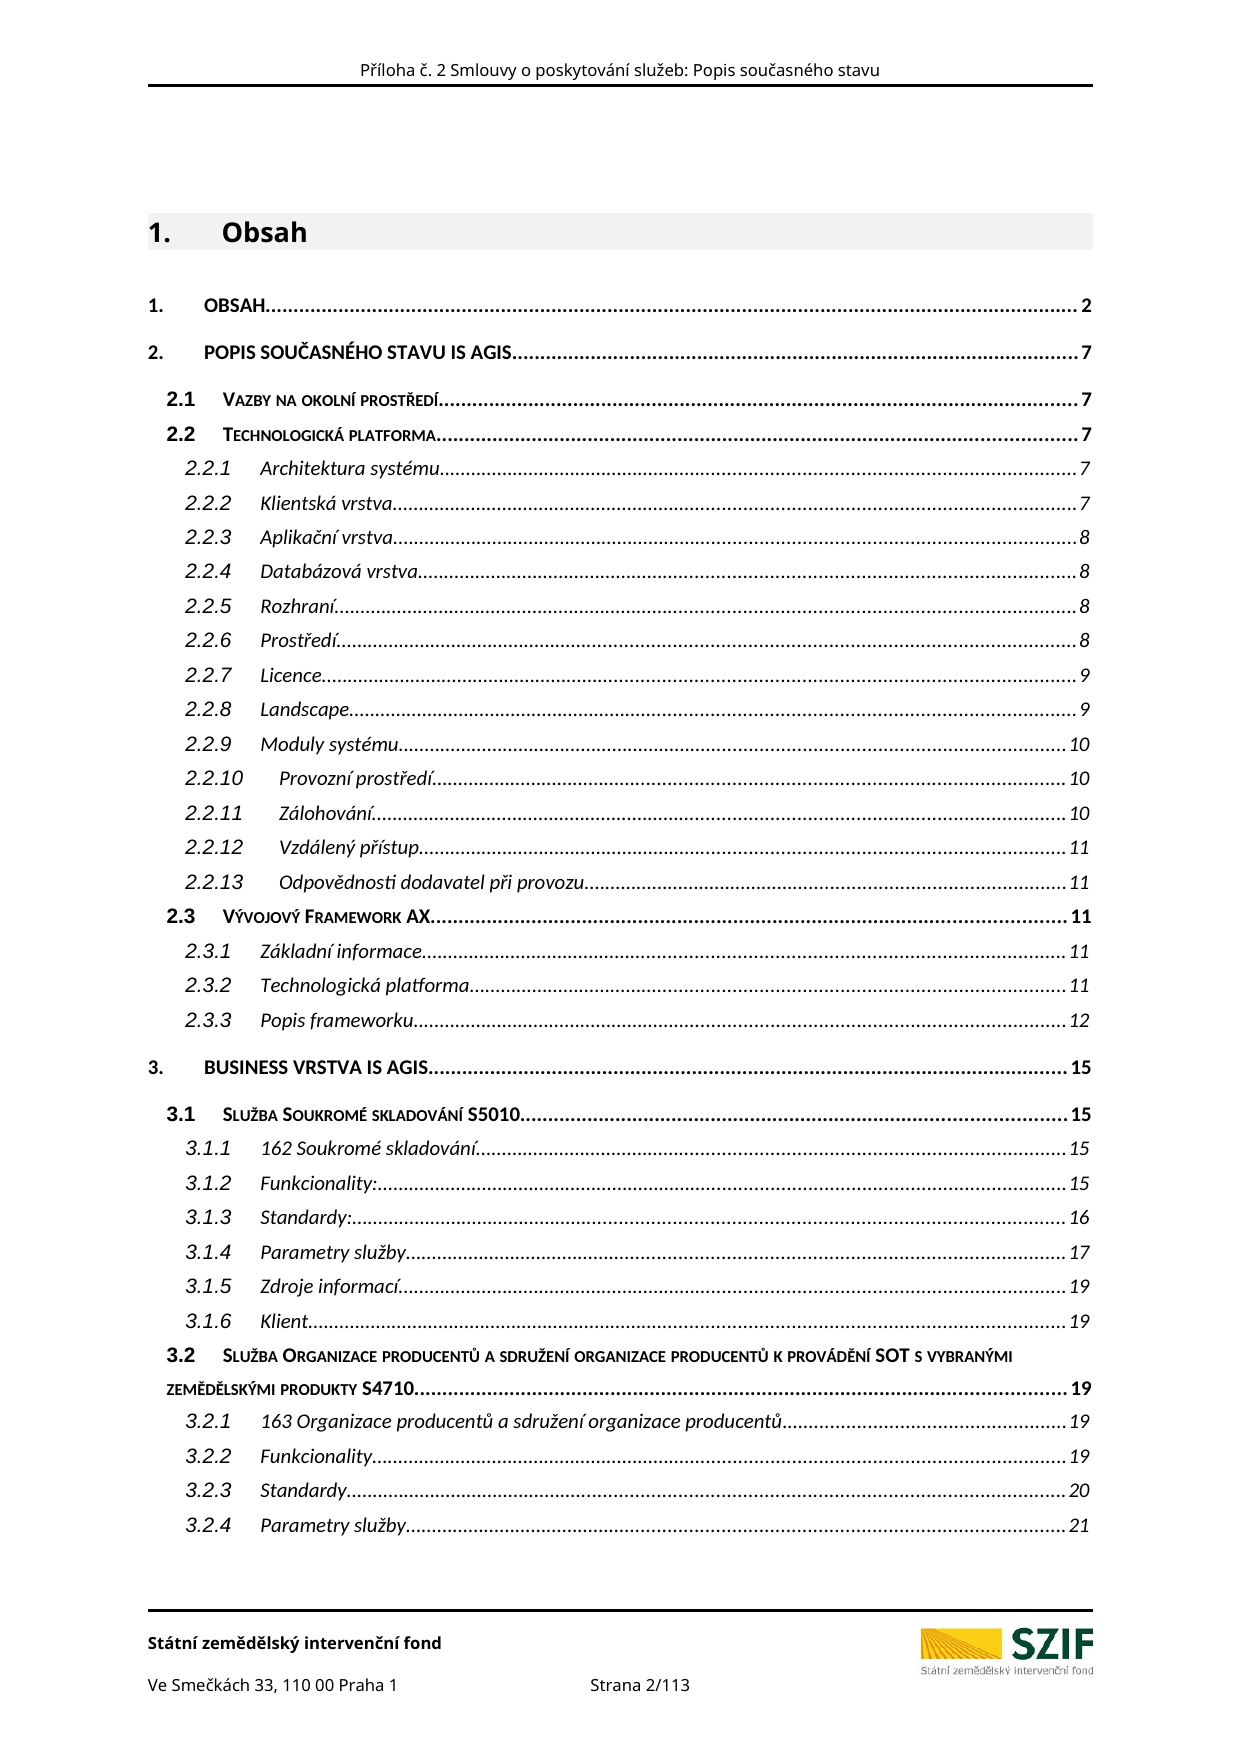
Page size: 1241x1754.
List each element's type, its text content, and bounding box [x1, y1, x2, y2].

text 3.2.3 Standardy 20 [185, 1477, 1093, 1503]
text 3. Business vrstva IS AGIS 15 [148, 1054, 1093, 1079]
text 2.2.1 Architektura systému 7 [185, 455, 1093, 481]
text 3.2 Služba Organizace producentů a sdružení organizace producentů k provádění SOT s vybranými zemědělskými produkty S4710 19 [166, 1342, 1093, 1401]
text 2.2.7 Licence 9 [185, 662, 1093, 688]
text 2.3.1 Základní informace 11 [185, 938, 1093, 963]
text 3.1.4 Parametry služby 17 [185, 1239, 1093, 1264]
text 1. Obsah 2 [148, 292, 1093, 318]
text 2.3.2 Technologická platforma 11 [185, 972, 1093, 998]
text 2.2.3 Aplikační vrstva 8 [185, 524, 1093, 550]
text 3.1.6 Klient 19 [185, 1308, 1093, 1333]
text 3.1.1 162 Soukromé skladování 15 [185, 1135, 1093, 1161]
text 3.2.2 Funkcionality 19 [185, 1443, 1093, 1468]
text 2.2.5 Rozhraní 8 [185, 593, 1093, 619]
text 3.1 Služba Soukromé skladování S5010 15 [166, 1101, 1093, 1126]
text 2.2.6 Prostředí 8 [185, 628, 1093, 653]
text 2.2.11 Zálohování 10 [185, 800, 1093, 826]
text 2. Popis současného stavu IS AGIS 7 [148, 339, 1093, 365]
picture [917, 1627, 1095, 1675]
text 3.1.5 Zdroje informací 19 [185, 1273, 1093, 1299]
text 3.1.2 Funkcionality: 15 [185, 1170, 1093, 1195]
text 2.2.2 Klientská vrstva 7 [185, 490, 1093, 515]
text 3.1.3 Standardy: 16 [185, 1204, 1093, 1230]
text 2.3.3 Popis frameworku 12 [185, 1007, 1093, 1032]
text 2.2.12 Vzdálený přístup 11 [185, 834, 1093, 860]
text 3.2.1 163 Organizace producentů a sdružení organizace producentů 19 [185, 1408, 1093, 1434]
text 2.2 Technologická platforma 7 [166, 421, 1093, 446]
text 3.2.4 Parametry služby 21 [185, 1512, 1093, 1537]
text 2.3 Vývojový Framework AX 11 [166, 903, 1093, 929]
subtitle Obsah [148, 213, 1093, 250]
text 2.2.4 Databázová vrstva 8 [185, 559, 1093, 584]
text 2.1 Vazby na okolní prostředí 7 [166, 386, 1093, 412]
text 2.2.9 Moduly systému 10 [185, 731, 1093, 757]
text 2.2.8 Landscape 9 [185, 697, 1093, 722]
text 2.2.13 Odpovědnosti dodavatel při provozu 11 [185, 869, 1093, 894]
text 2.2.10 Provozní prostředí 10 [185, 766, 1093, 791]
